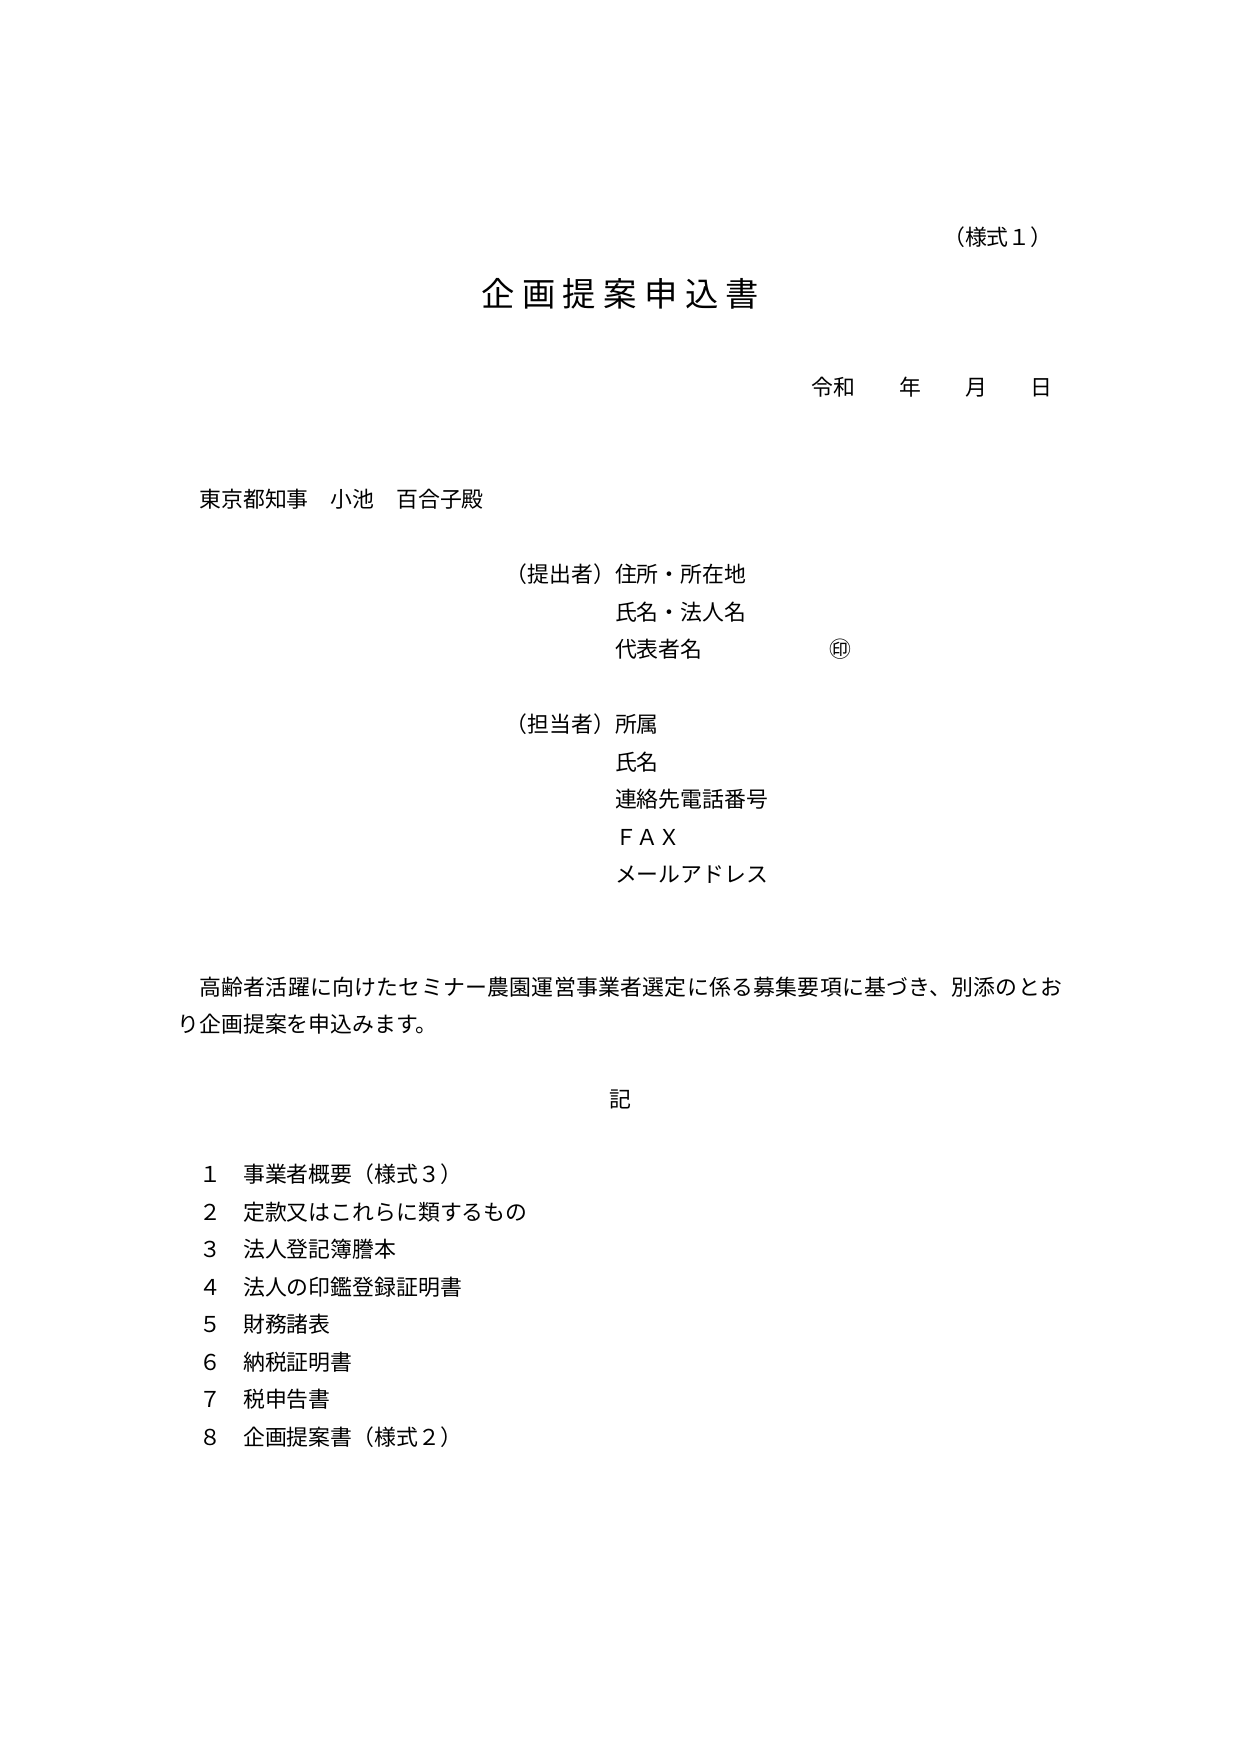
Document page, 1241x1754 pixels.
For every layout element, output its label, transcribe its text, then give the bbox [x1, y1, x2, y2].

text 企 画 提 案 申 込 書 [177, 254, 1063, 329]
text メールアドレス [177, 854, 1063, 892]
text ６ 納税証明書 [177, 1342, 1063, 1379]
text ４ 法人の印鑑登録証明書 [177, 1267, 1063, 1304]
text （担当者）所属 [177, 704, 1063, 742]
text ２ 定款又はこれらに類するもの [177, 1192, 1063, 1229]
text ３ 法人登記簿謄本 [177, 1229, 1063, 1267]
text １ 事業者概要（様式３） [177, 1154, 1063, 1192]
text 東京都知事 小池 百合子殿 [177, 479, 1063, 517]
text ７ 税申告書 [177, 1379, 1063, 1417]
text ８ 企画提案書（様式２） [177, 1417, 1063, 1454]
text 令和 年 月 日 [177, 367, 1063, 404]
subtitle 記 [177, 1079, 1063, 1117]
text 代表者名 ㊞ [177, 629, 1063, 667]
text （提出者）住所・所在地 [177, 554, 1063, 592]
text ５ 財務諸表 [177, 1304, 1063, 1342]
text （様式１） [177, 217, 1063, 254]
text 連絡先電話番号 [177, 779, 1063, 817]
text 高齢者活躍に向けたセミナー農園運営事業者選定に係る募集要項に基づき、別添のとおり企画提案を申込みます。 [177, 967, 1063, 1042]
text 氏名・法人名 [177, 592, 1063, 629]
text ＦＡＸ [177, 817, 1063, 854]
text 氏名 [177, 742, 1063, 779]
